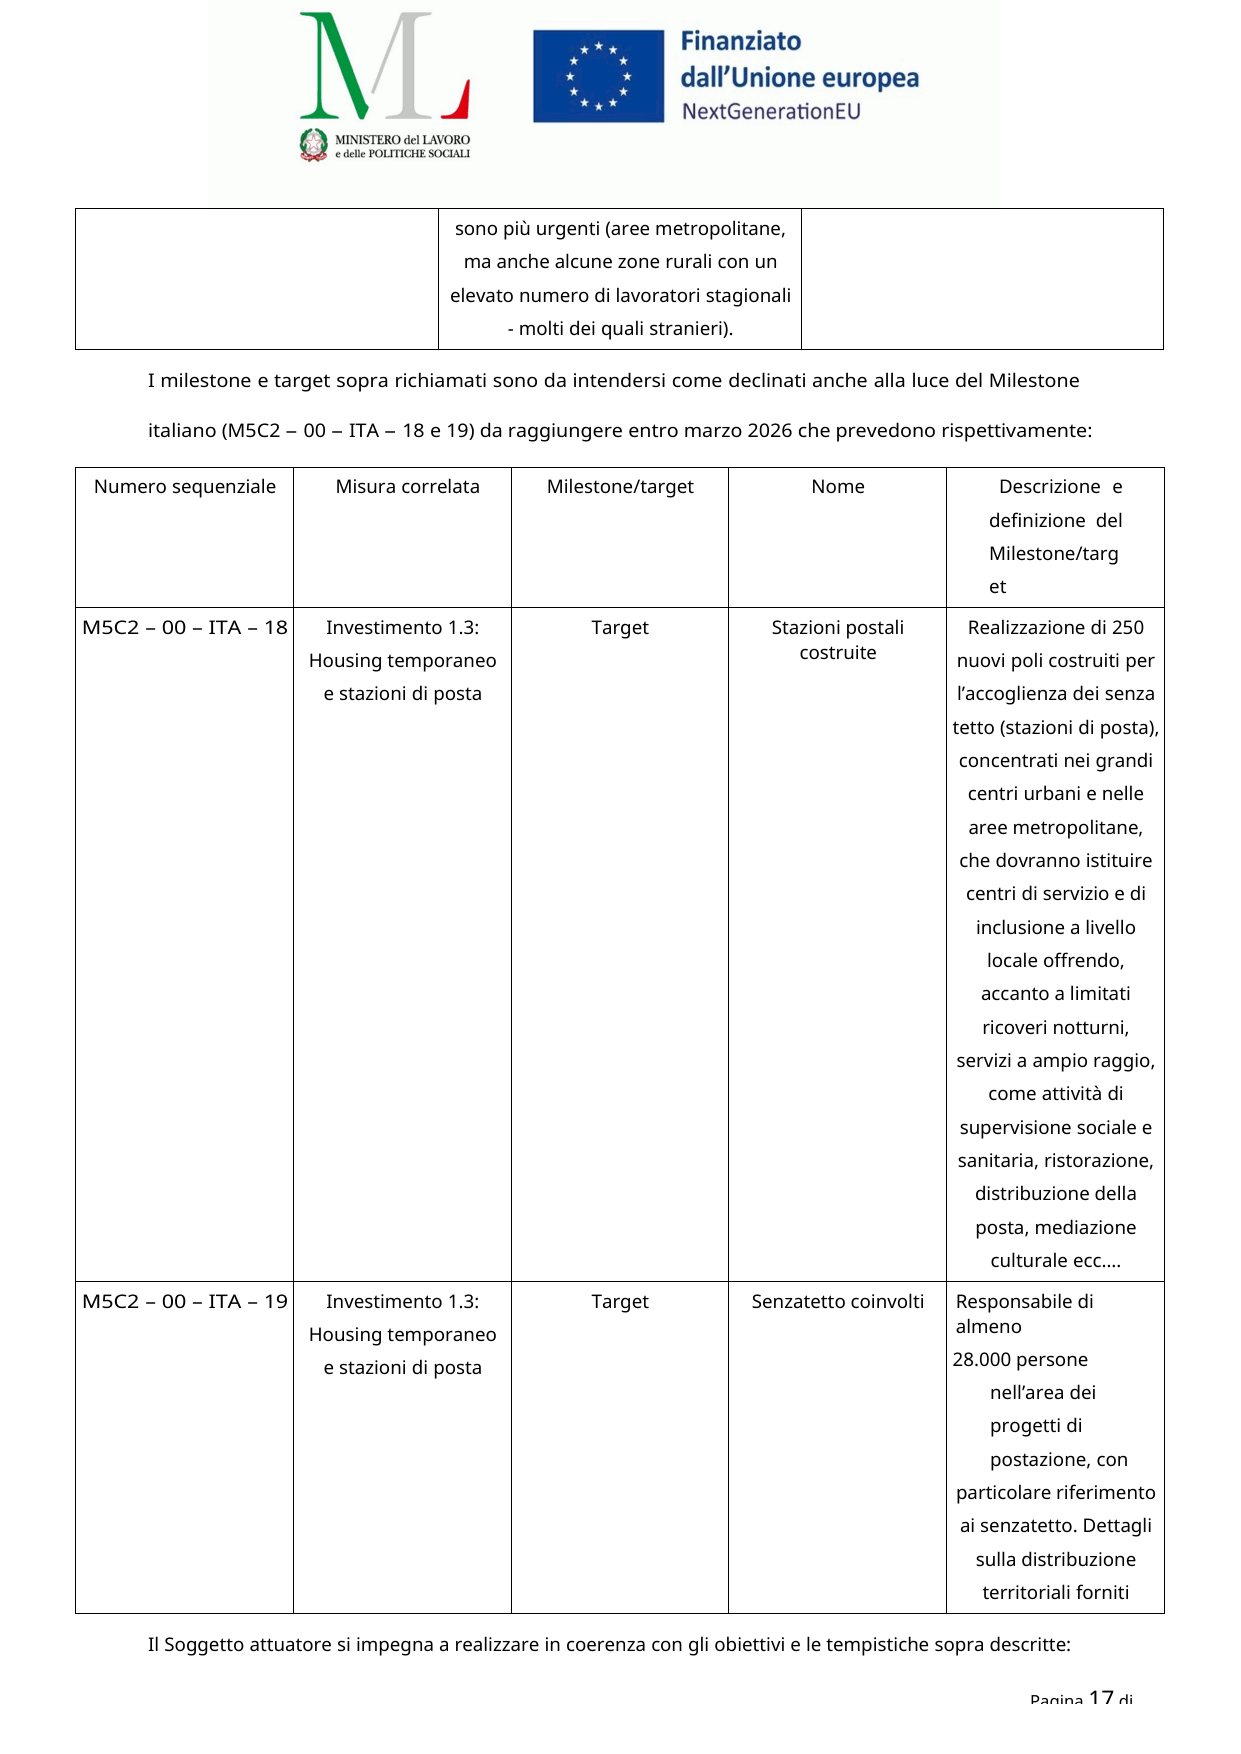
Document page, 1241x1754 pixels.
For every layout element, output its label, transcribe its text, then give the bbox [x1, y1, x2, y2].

table_header sono più urgenti (aree metropolitane, ma anche alcune zone rurali con un elevato numero di lavoratori stagionali - molti dei quali stranieri). [439, 209, 801, 349]
table_cell Target [512, 1282, 728, 1613]
table_header Numero sequenziale [76, 468, 293, 607]
table_cell Investimento 1.3: Housing temporaneo e stazioni di posta [294, 1282, 511, 1613]
table_header [76, 209, 438, 349]
table_cell Investimento 1.3: Housing temporaneo e stazioni di posta [294, 608, 511, 1281]
table_cell M5C2 – 00 – ITA – 18 [76, 608, 293, 1281]
table_cell M5C2 – 00 – ITA – 19 [76, 1282, 293, 1613]
table_cell Senzatetto coinvolti [729, 1282, 946, 1613]
table_header Milestone/target [512, 468, 728, 607]
table_header Nome [729, 468, 946, 607]
table_header [802, 209, 1163, 349]
text I milestone e target sopra richiamati sono da intendersi come declinati anche alla luce del Milestone italiano (M5C2 – 00 – ITA – 18 e 19) da raggiungere entro marzo 2026 che prevedono rispettivamente: [148, 367, 1103, 442]
table_header Descrizione e definizione del Milestone/target [947, 468, 1164, 607]
picture [208, 0, 1001, 208]
table_cell Realizzazione di 250 nuovi poli costruiti per l’accoglienza dei senza tetto (stazioni di posta), concentrati nei grandi centri urbani e nelle aree metropolitane, che dovranno istituire centri di servizio e di inclusione a livello locale offrendo, accanto a limitati ricoveri notturni, servizi a ampio raggio, come attività di supervisione sociale e sanitaria, ristorazione, distribuzione della posta, mediazione culturale ecc…. [947, 608, 1164, 1281]
table_cell Responsabile di almeno 28.000 persone nell’area dei progetti di postazione, con particolare riferimento ai senzatetto. Dettagli sulla distribuzione territoriali forniti [947, 1282, 1164, 1613]
table_header Misura correlata [294, 468, 511, 607]
table_cell Target [512, 608, 728, 1281]
table_cell Stazioni postali costruite [729, 608, 946, 1281]
text Il Soggetto attuatore si impegna a realizzare in coerenza con gli obiettivi e le tempistiche sopra descritte: [148, 1631, 1178, 1656]
